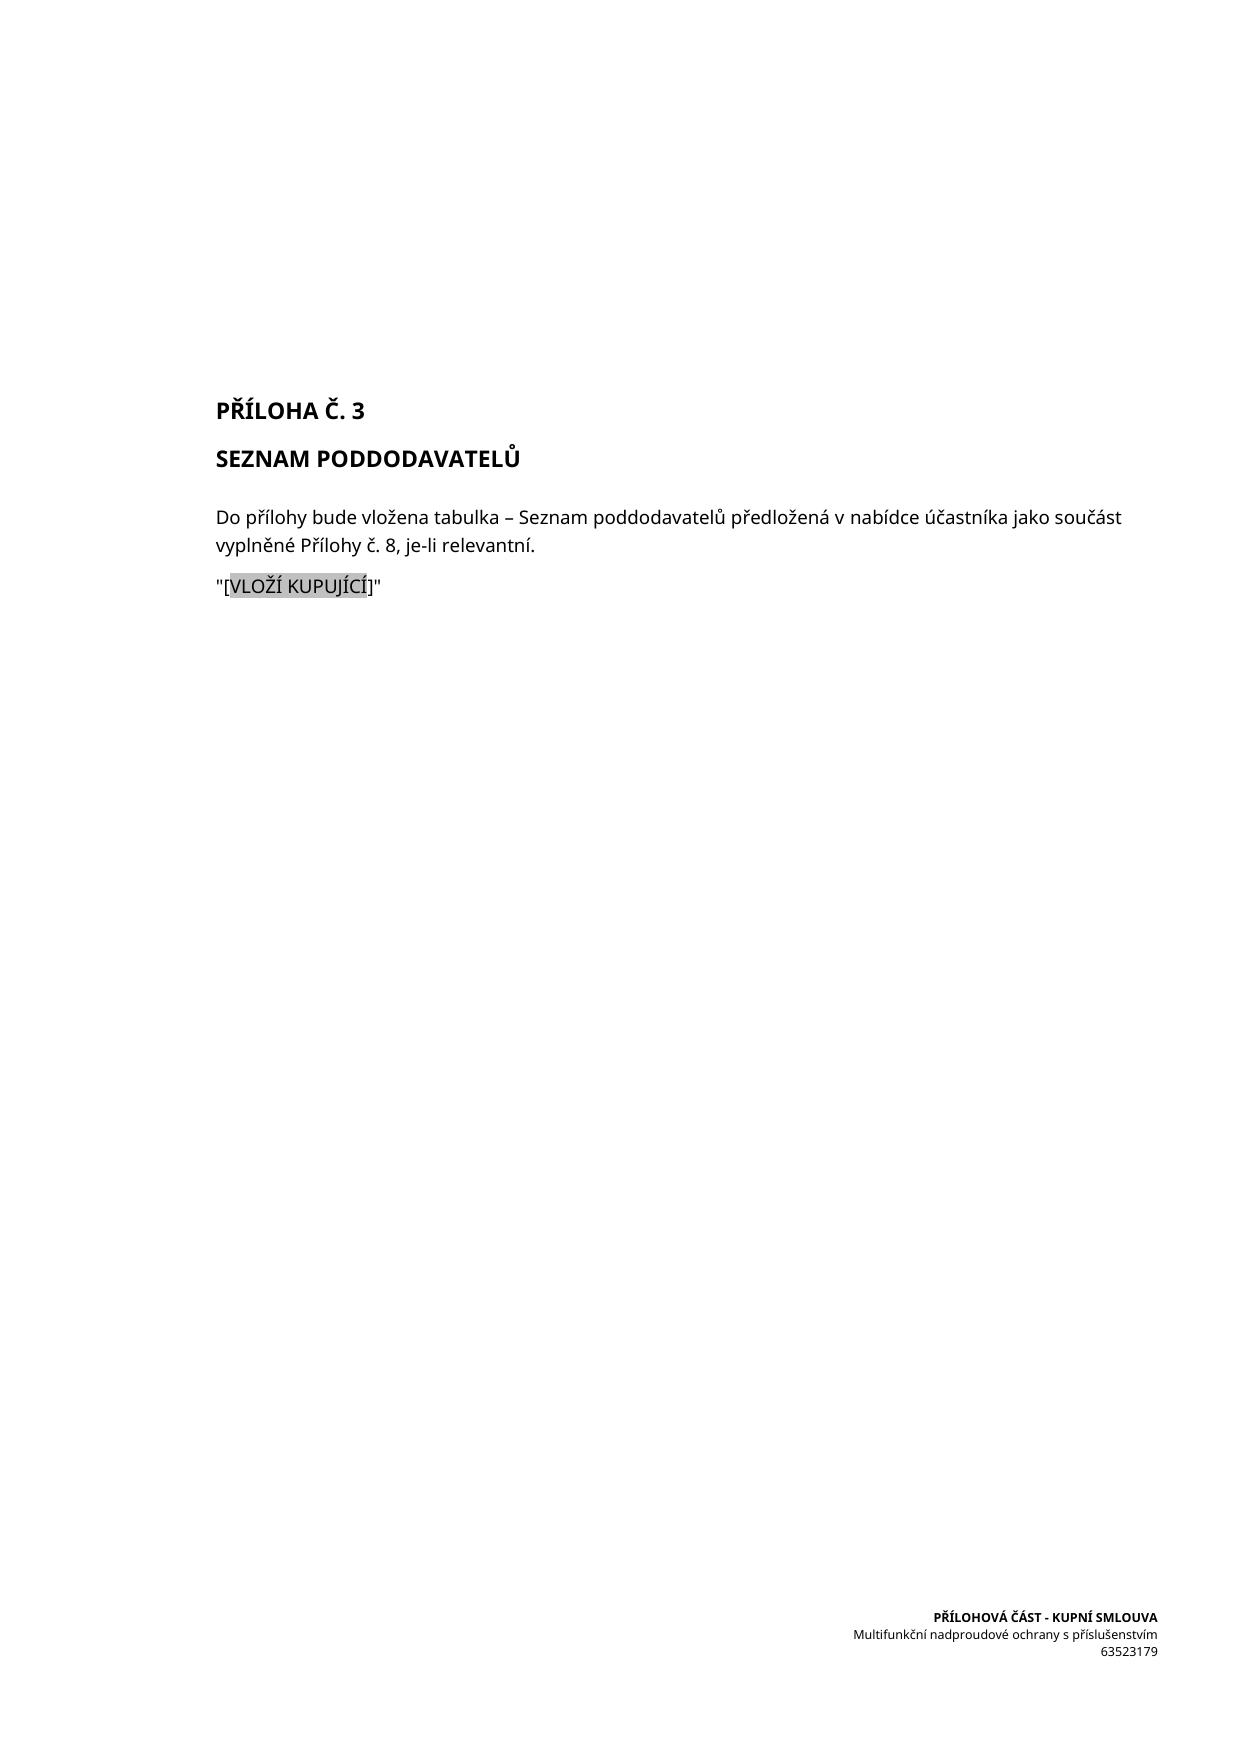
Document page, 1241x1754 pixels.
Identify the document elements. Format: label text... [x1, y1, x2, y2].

text Seznam poddodavatelů [216, 443, 1122, 475]
text Do přílohy bude vložena tabulka – Seznam poddodavatelů předložená v nabídce účastníka jako součást vyplněné Přílohy č. 8, je-li relevantní. [216, 504, 1122, 558]
text "[VLOŽÍ KUPUJÍCÍ]" [367, 573, 1122, 598]
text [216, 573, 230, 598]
text Příloha č. 3 [216, 395, 1122, 426]
